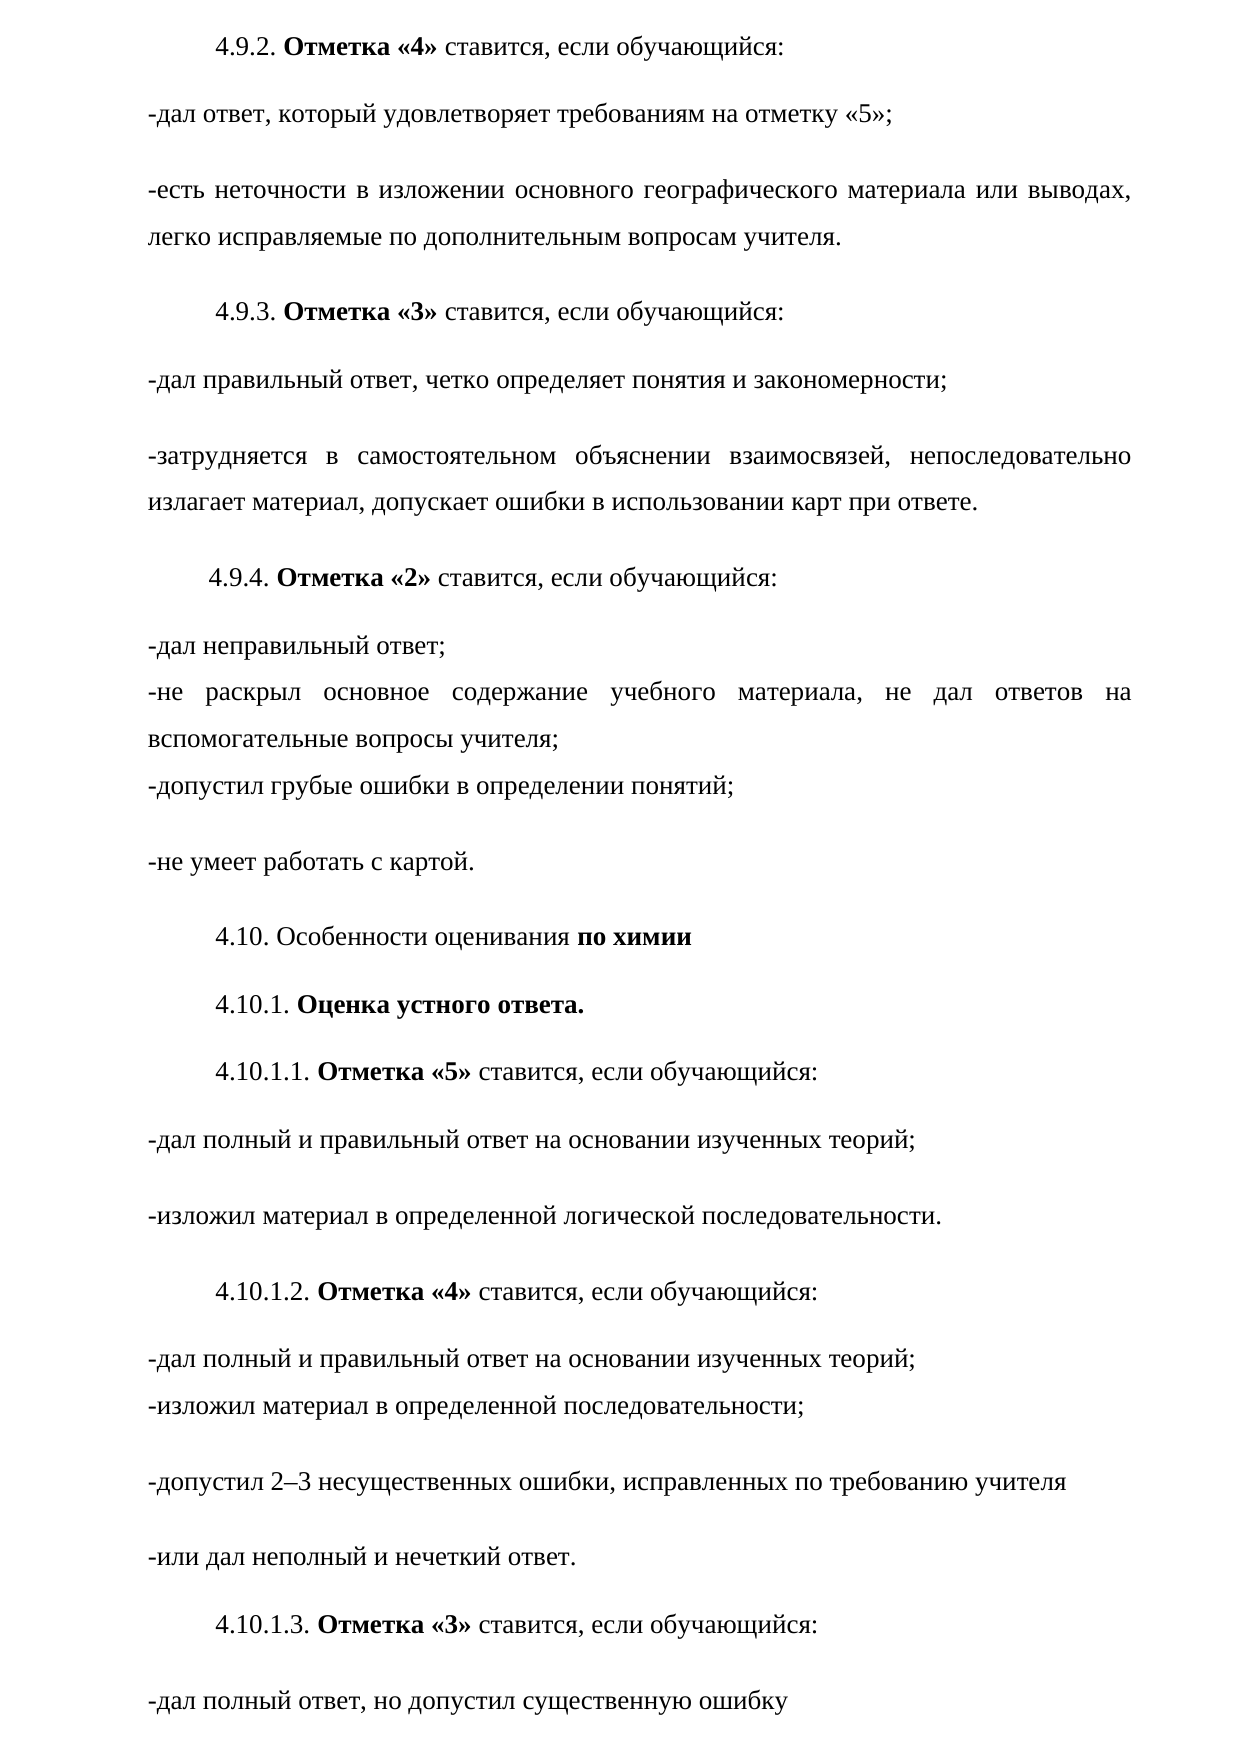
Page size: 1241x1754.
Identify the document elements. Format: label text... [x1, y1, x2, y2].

text -дал полный ответ, но допустил существенную ошибку [148, 1684, 1133, 1715]
text 4.10.1.1. Отметка «5» ставится, если обучающийся: [148, 1055, 1152, 1087]
text -есть неточности в изложении основного географического материала или выводах, легко исправляемые по дополнительным вопросам учителя. [148, 173, 1133, 251]
text -не раскрыл основное содержание учебного материала, не дал ответов на вспомогательные вопросы учителя; [148, 675, 1133, 753]
text -допустил грубые ошибки в определении понятий; [148, 769, 1133, 800]
text -дал неправильный ответ; [148, 629, 1133, 660]
text -изложил материал в определенной последовательности; [148, 1389, 1133, 1420]
text 4.10. Особенности оценивания по химии [148, 920, 1152, 952]
text 4.9.3. Отметка «3» ставится, если обучающийся: [148, 295, 1152, 327]
text 4.10.1. Оценка устного ответа. [148, 988, 1152, 1019]
text -затрудняется в самостоятельном объяснении взаимосвязей, непоследовательно излагает материал, допускает ошибки в использовании карт при ответе. [148, 439, 1133, 517]
text 4.9.4. Отметка «2» ставится, если обучающийся: [148, 561, 1152, 592]
text -или дал неполный и нечеткий ответ. [148, 1540, 1152, 1572]
text 4.9.2. Отметка «4» ставится, если обучающийся: [148, 29, 1152, 61]
text -дал правильный ответ, четко определяет понятия и закономерности; [148, 363, 1133, 394]
text -допустил 2–3 несущественных ошибки, исправленных по требованию учителя [148, 1464, 1133, 1496]
text 4.10.1.3. Отметка «3» ставится, если обучающийся: [148, 1608, 1152, 1639]
text -дал полный и правильный ответ на основании изученных теорий; [148, 1123, 1133, 1154]
text -дал ответ, который удовлетворяет требованиям на отметку «5»; [148, 97, 1133, 128]
text -дал полный и правильный ответ на основании изученных теорий; [148, 1342, 1133, 1373]
text -изложил материал в определенной логической последовательности. [148, 1199, 1133, 1230]
text -не умеет работать с картой. [148, 844, 1133, 876]
text 4.10.1.2. Отметка «4» ставится, если обучающийся: [148, 1274, 1152, 1306]
